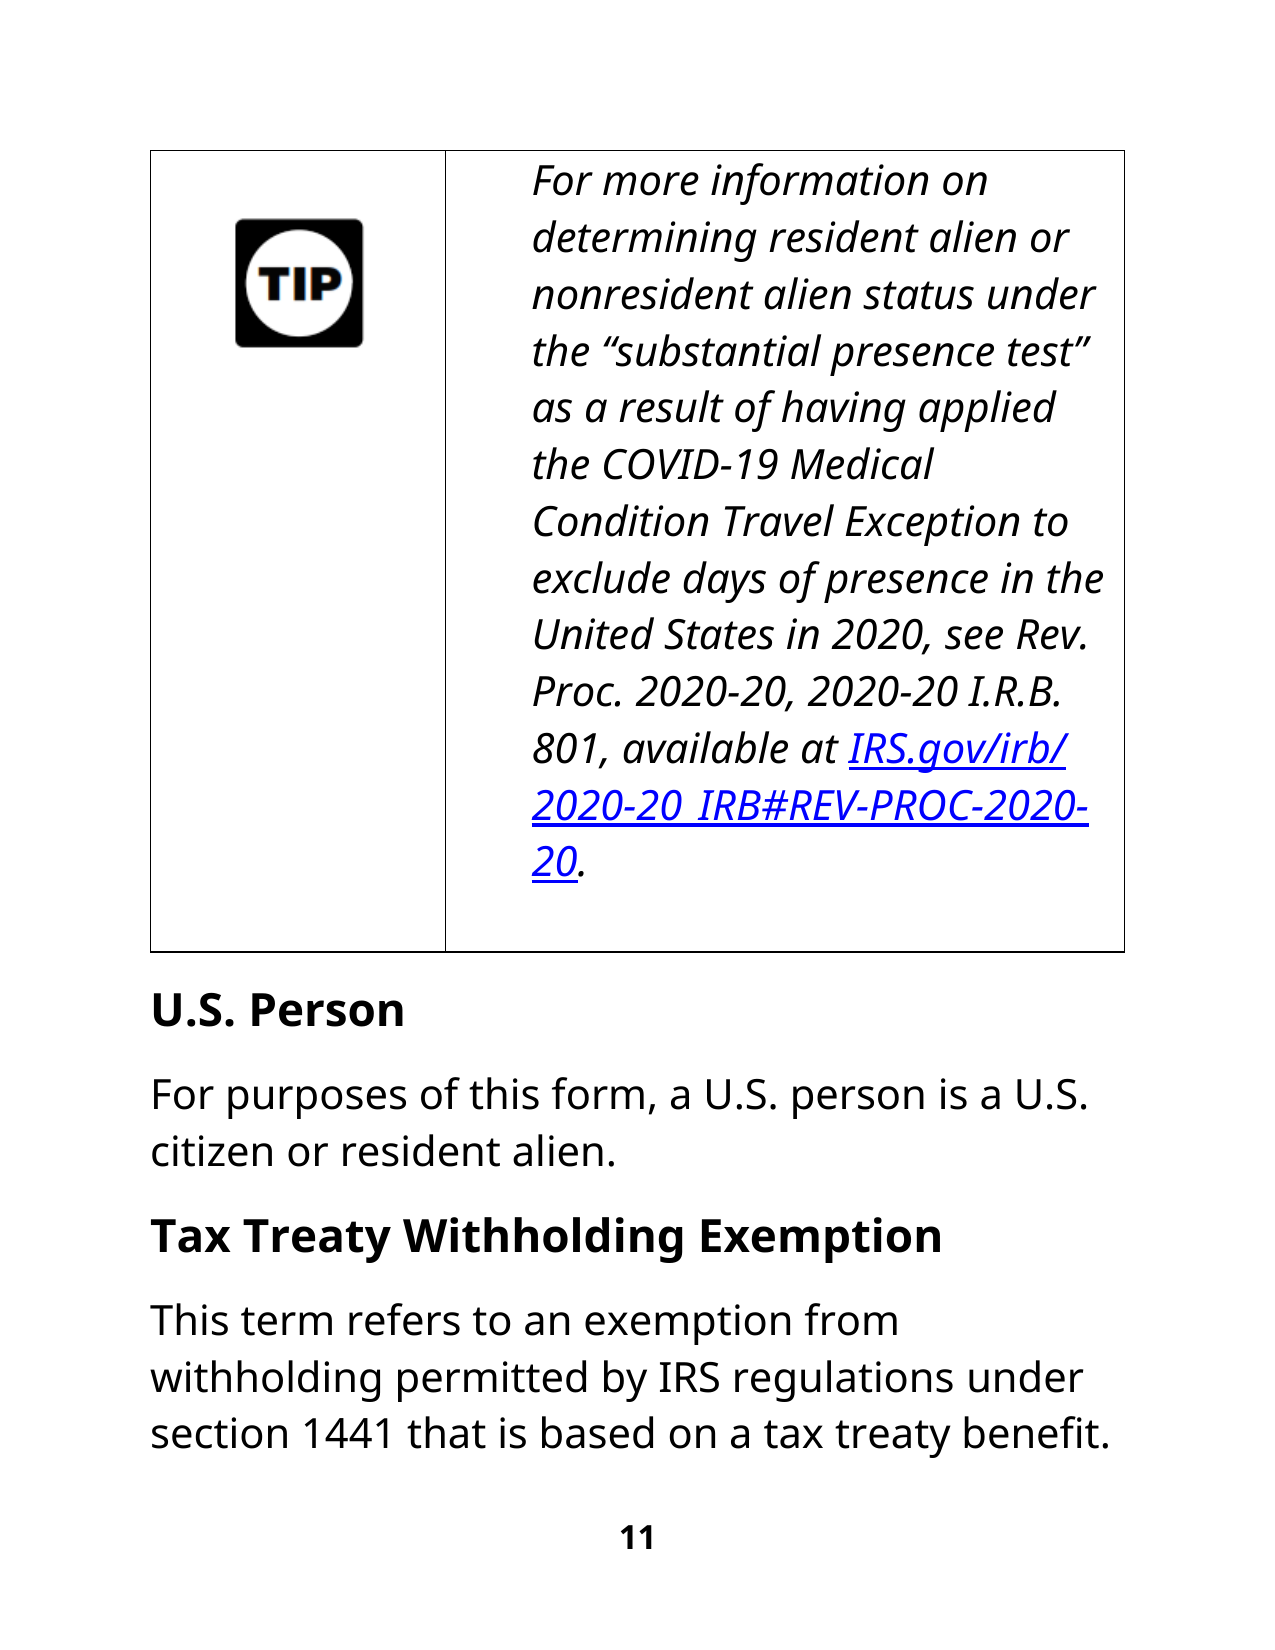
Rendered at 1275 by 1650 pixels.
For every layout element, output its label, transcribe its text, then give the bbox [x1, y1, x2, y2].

table_header For more information on determining resident alien or nonresident alien status under the “substantial presence test” as a result of having applied the COVID-19 Medical Condition Travel Exception to exclude days of presence in the United States in 2020, see Rev. Proc. 2020-20, 2020-20 I.R.B. 801, available at IRS.gov/irb/ 2020-20_IRB#REV-PROC-2020-20. [446, 151, 1124, 951]
picture [231, 214, 372, 354]
subtitle Tax Treaty Withholding Exemption [150, 1203, 1125, 1266]
table_header [151, 151, 445, 951]
text For purposes of this form, a U.S. person is a U.S. citizen or resident alien. [150, 1065, 1125, 1178]
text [150, 1291, 1125, 1461]
subtitle U.S. Person [150, 977, 1125, 1040]
